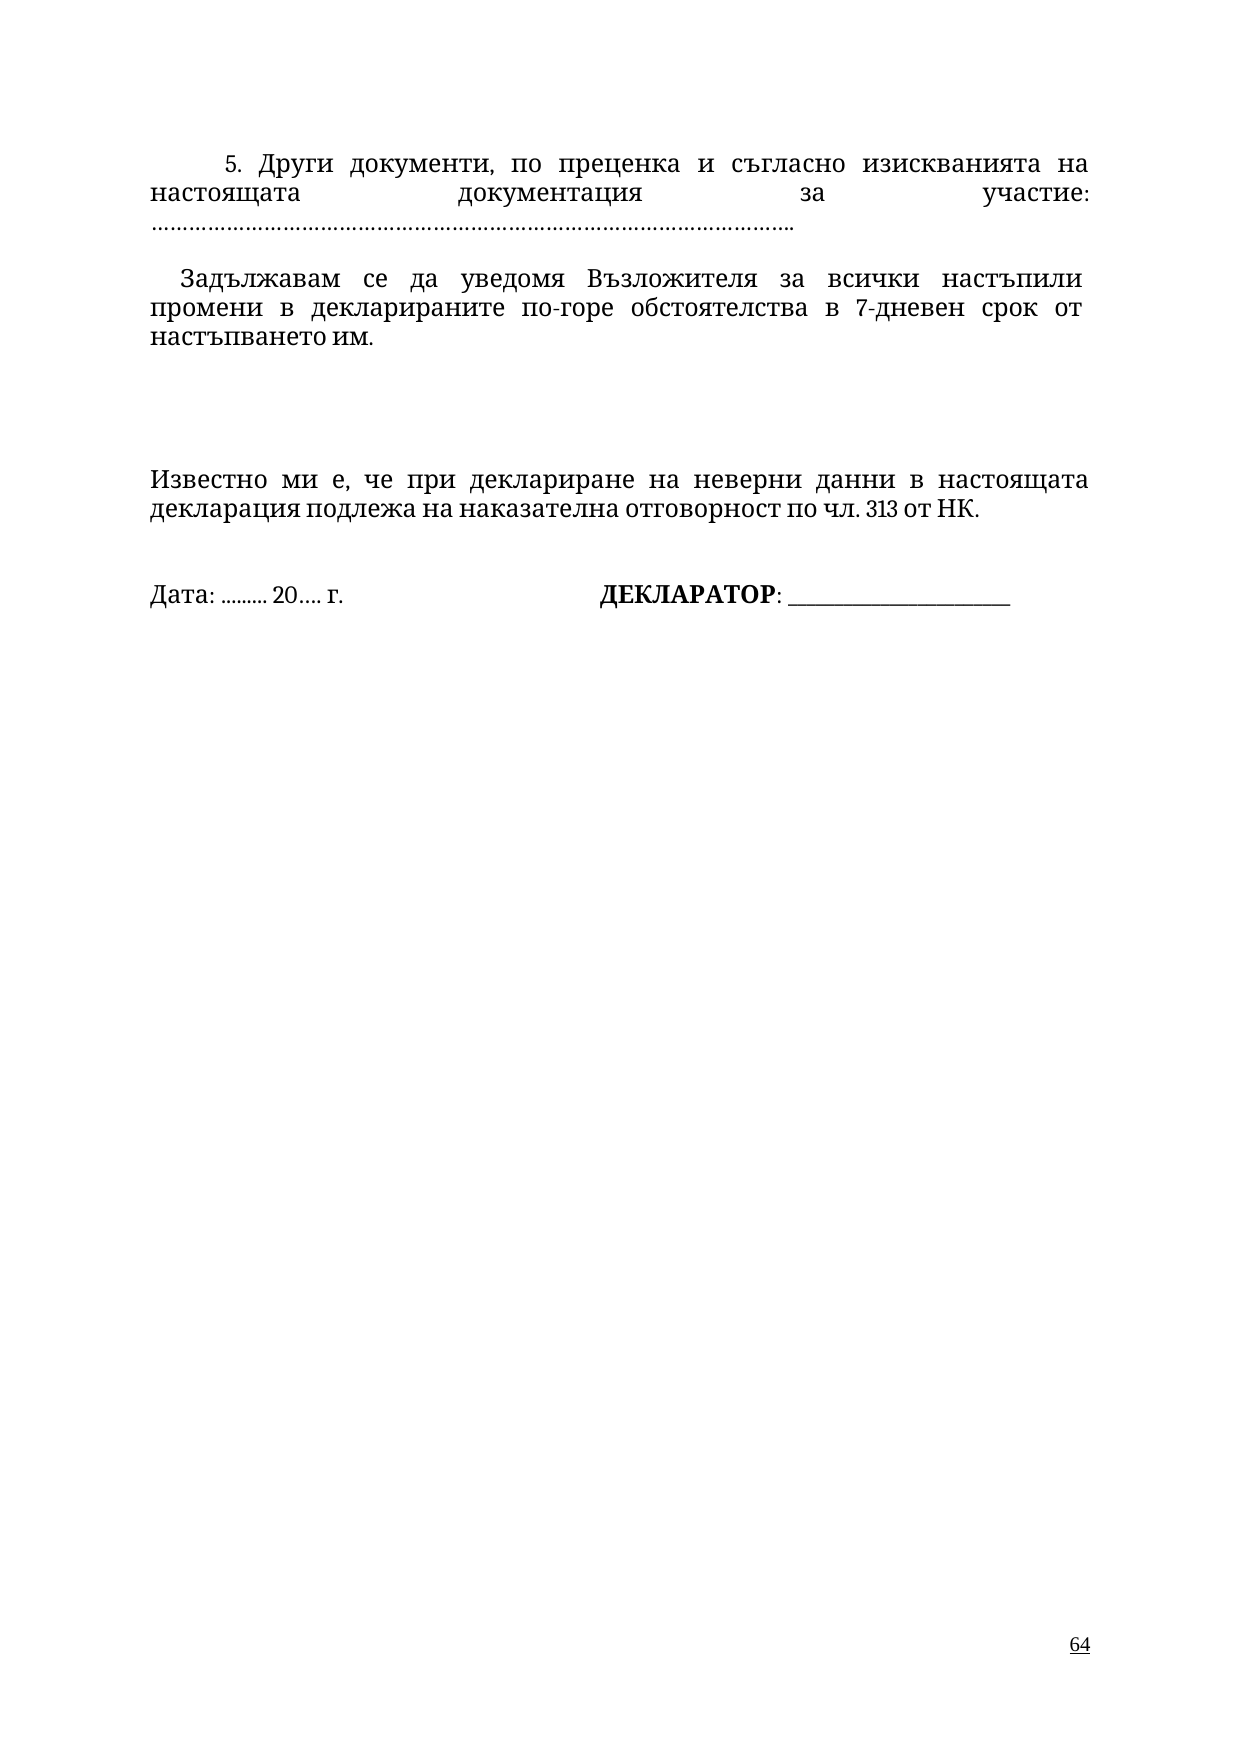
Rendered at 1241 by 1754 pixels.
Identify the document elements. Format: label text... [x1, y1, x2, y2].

text Дата: ......... 20…. г. ДЕКЛАРАТОР: ________________________ [150, 581, 1090, 610]
text 5. Други документи, по преценка и съгласно изискванията на настоящата документация за участие: …………………………………………………………………………………………. [150, 150, 1090, 236]
text Известно ми е, че при деклариране на неверни данни в настоящата декларация подлежа на наказателна отговорност по чл. 313 от НК. [150, 466, 1090, 524]
text Задължавам се да уведомя Възложителя за всички настъпили промени в декларираните по-горе обстоятелства в 7-дневен срок от настъпването им. [150, 265, 1083, 351]
